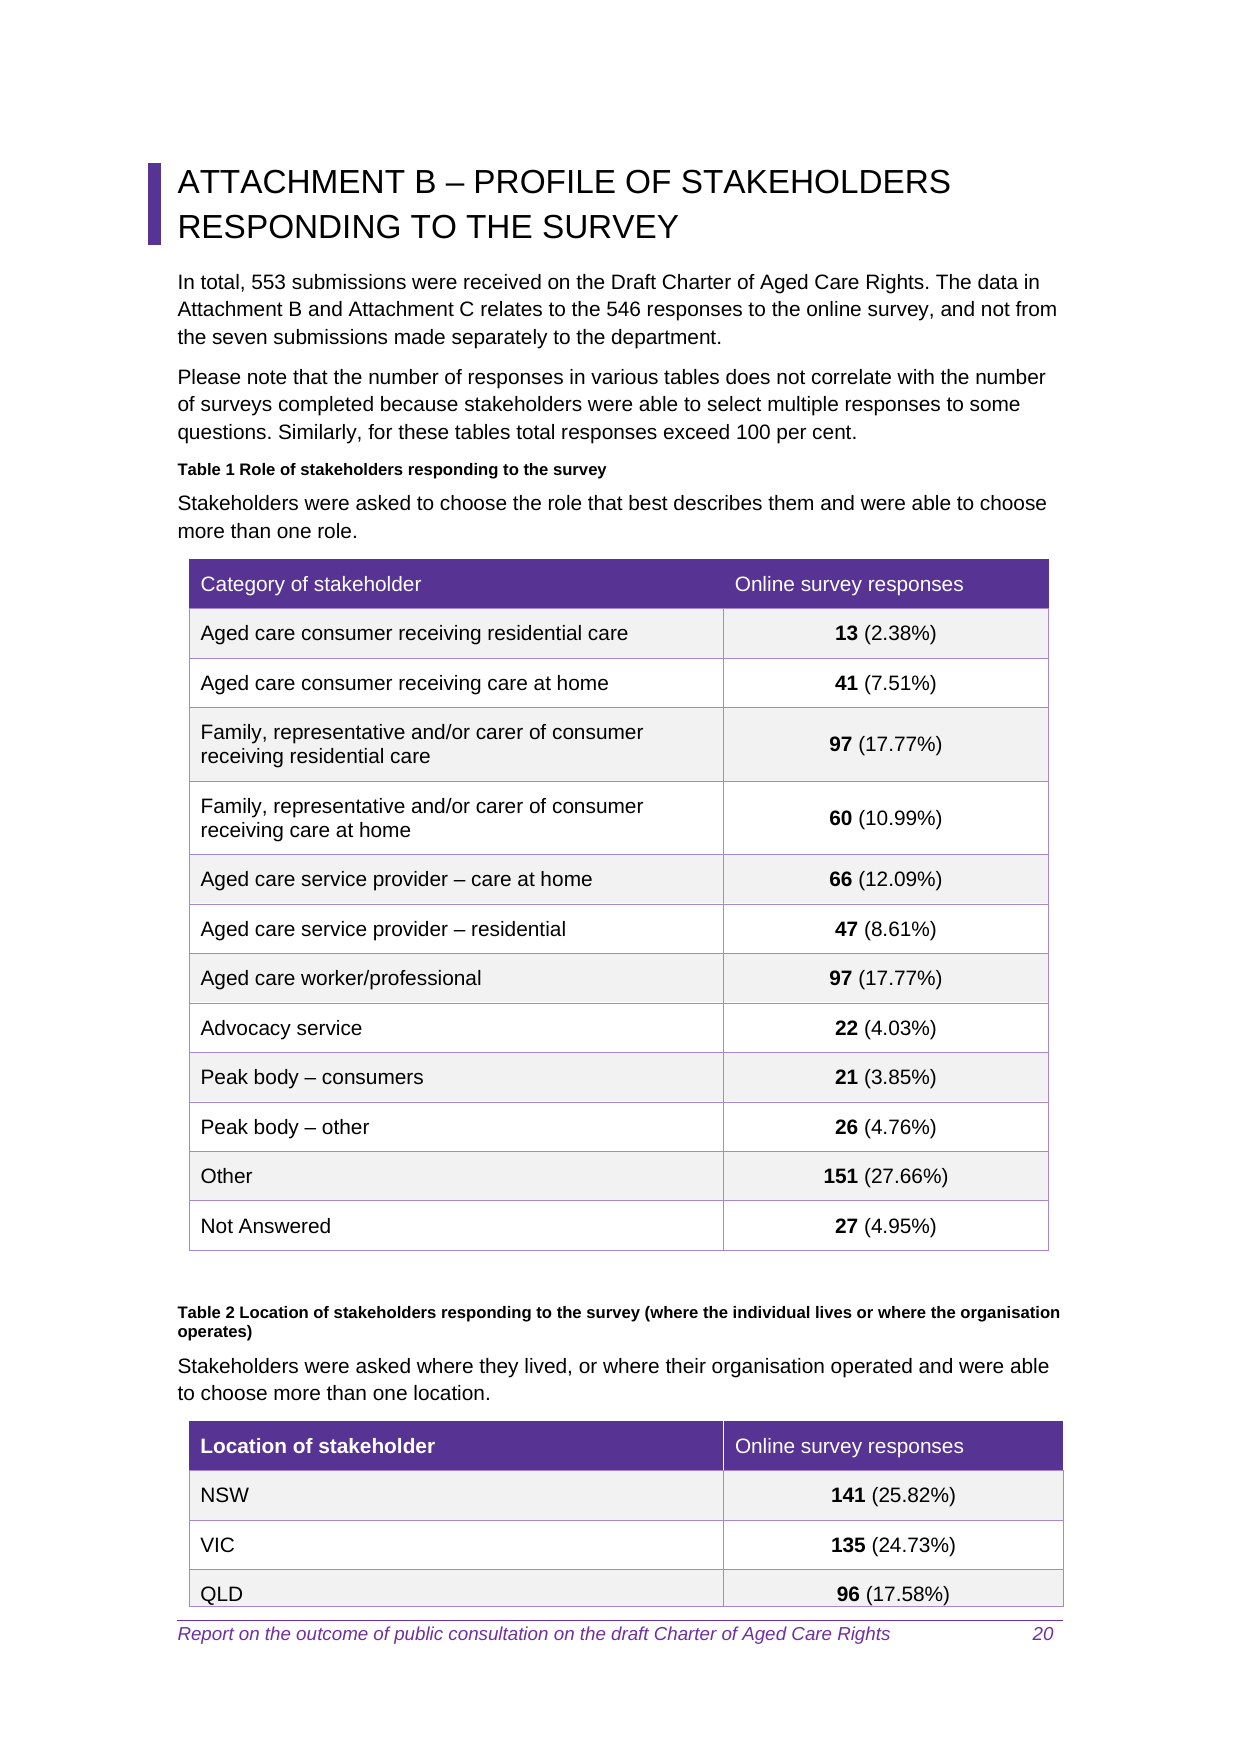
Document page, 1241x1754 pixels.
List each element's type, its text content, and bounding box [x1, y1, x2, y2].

table_cell 97 (17.77%) [724, 954, 1048, 1002]
table_cell 141 (25.82%) [724, 1471, 1063, 1520]
table_header Category of stakeholder [190, 560, 723, 608]
table_cell Aged care service provider – care at home [190, 855, 723, 903]
table_cell Aged care worker/professional [190, 954, 723, 1002]
table_cell 96 (17.58%) [724, 1570, 1063, 1606]
table_cell 60 (10.99%) [724, 782, 1048, 854]
text Table 1 Role of stakeholders responding to the survey [177, 459, 1063, 479]
table_cell 47 (8.61%) [724, 905, 1048, 953]
table_cell Not Answered [190, 1201, 723, 1250]
table_cell Other [190, 1152, 723, 1200]
table_cell 21 (3.85%) [724, 1053, 1048, 1101]
table_cell 27 (4.95%) [724, 1201, 1048, 1250]
table_cell 41 (7.51%) [724, 659, 1048, 707]
text Table 2 Location of stakeholders responding to the survey (where the individual lives or where the organisation operates) [177, 1303, 1063, 1341]
table_header Online survey responses [724, 1421, 1063, 1470]
table_cell NSW [190, 1471, 723, 1520]
subtitle Attachment B – Profile of stakeholders responding to the survey [148, 162, 1078, 245]
table_header Location of stakeholder [189, 1421, 723, 1470]
table_cell 26 (4.76%) [724, 1103, 1048, 1151]
table_cell Peak body – other [190, 1103, 723, 1151]
table_cell Advocacy service [190, 1004, 723, 1052]
table_cell Peak body – consumers [190, 1053, 723, 1101]
table_cell Aged care consumer receiving care at home [190, 659, 723, 707]
table_header Online survey responses [724, 560, 1048, 608]
table_cell Aged care service provider – residential [190, 905, 723, 953]
table_cell Family, representative and/or carer of consumer receiving care at home [190, 782, 723, 854]
table_cell 135 (24.73%) [724, 1521, 1063, 1569]
table_cell Family, representative and/or carer of consumer receiving residential care [190, 708, 723, 781]
text In total, 553 submissions were received on the Draft Charter of Aged Care Rights. The data in Attachment B and Attachment C relates to the 546 responses to the online survey, and not from the seven submissions made separately to the department. [177, 269, 1063, 348]
table_cell 151 (27.66%) [724, 1152, 1048, 1200]
table_cell 97 (17.77%) [724, 708, 1048, 781]
table_cell Aged care consumer receiving residential care [190, 609, 723, 658]
table_cell 66 (12.09%) [724, 855, 1048, 903]
text Stakeholders were asked where they lived, or where their organisation operated and were able to choose more than one location. [177, 1354, 1063, 1405]
table_cell QLD [190, 1570, 723, 1606]
table_cell VIC [190, 1521, 723, 1569]
text Stakeholders were asked to choose the role that best describes them and were able to choose more than one role. [177, 491, 1063, 543]
table_cell 22 (4.03%) [724, 1004, 1048, 1052]
table_cell 13 (2.38%) [724, 609, 1048, 658]
text Please note that the number of responses in various tables does not correlate with the number of surveys completed because stakeholders were able to select multiple responses to some questions. Similarly, for these tables total responses exceed 100 per cent. [177, 364, 1063, 443]
